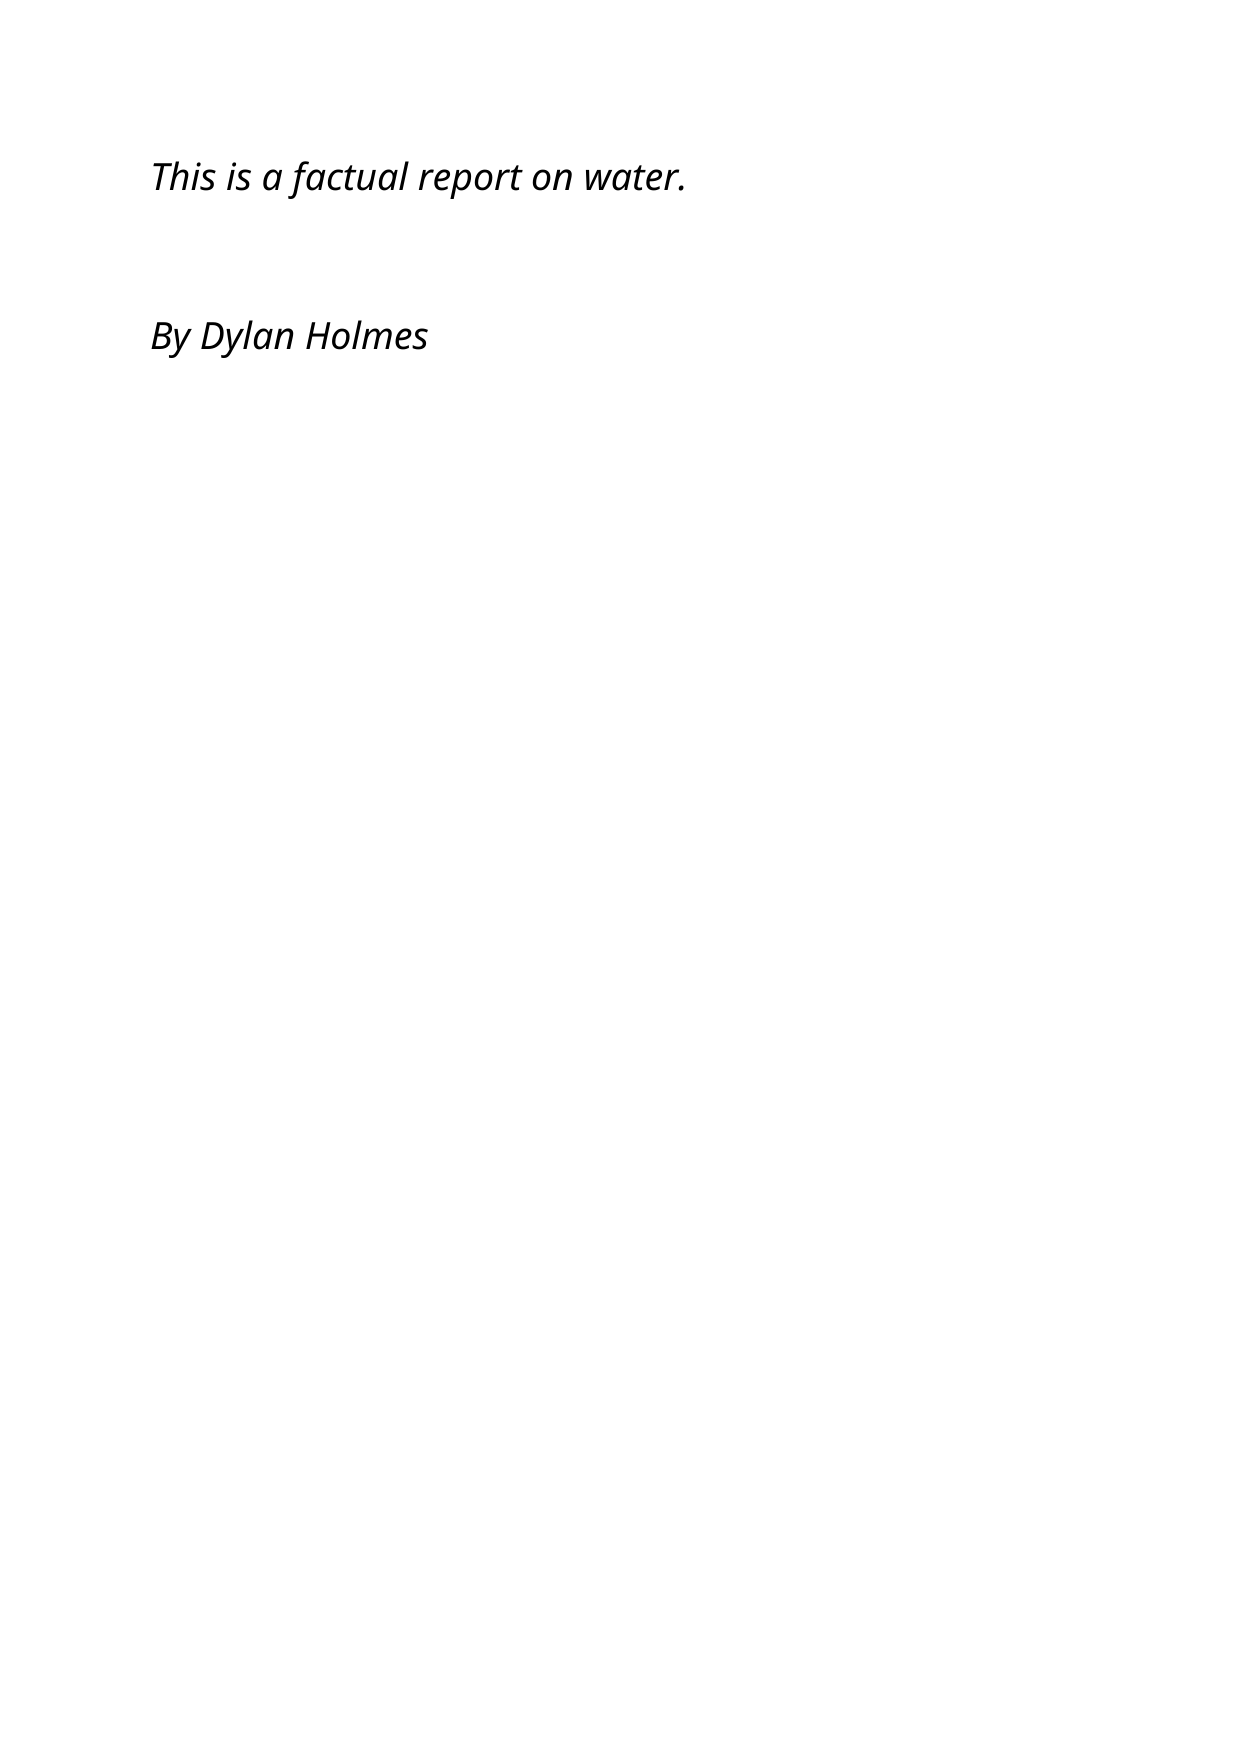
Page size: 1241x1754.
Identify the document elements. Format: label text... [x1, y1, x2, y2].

text By Dylan Holmes [150, 309, 1090, 360]
text This is a factual report on water. [150, 150, 1090, 201]
